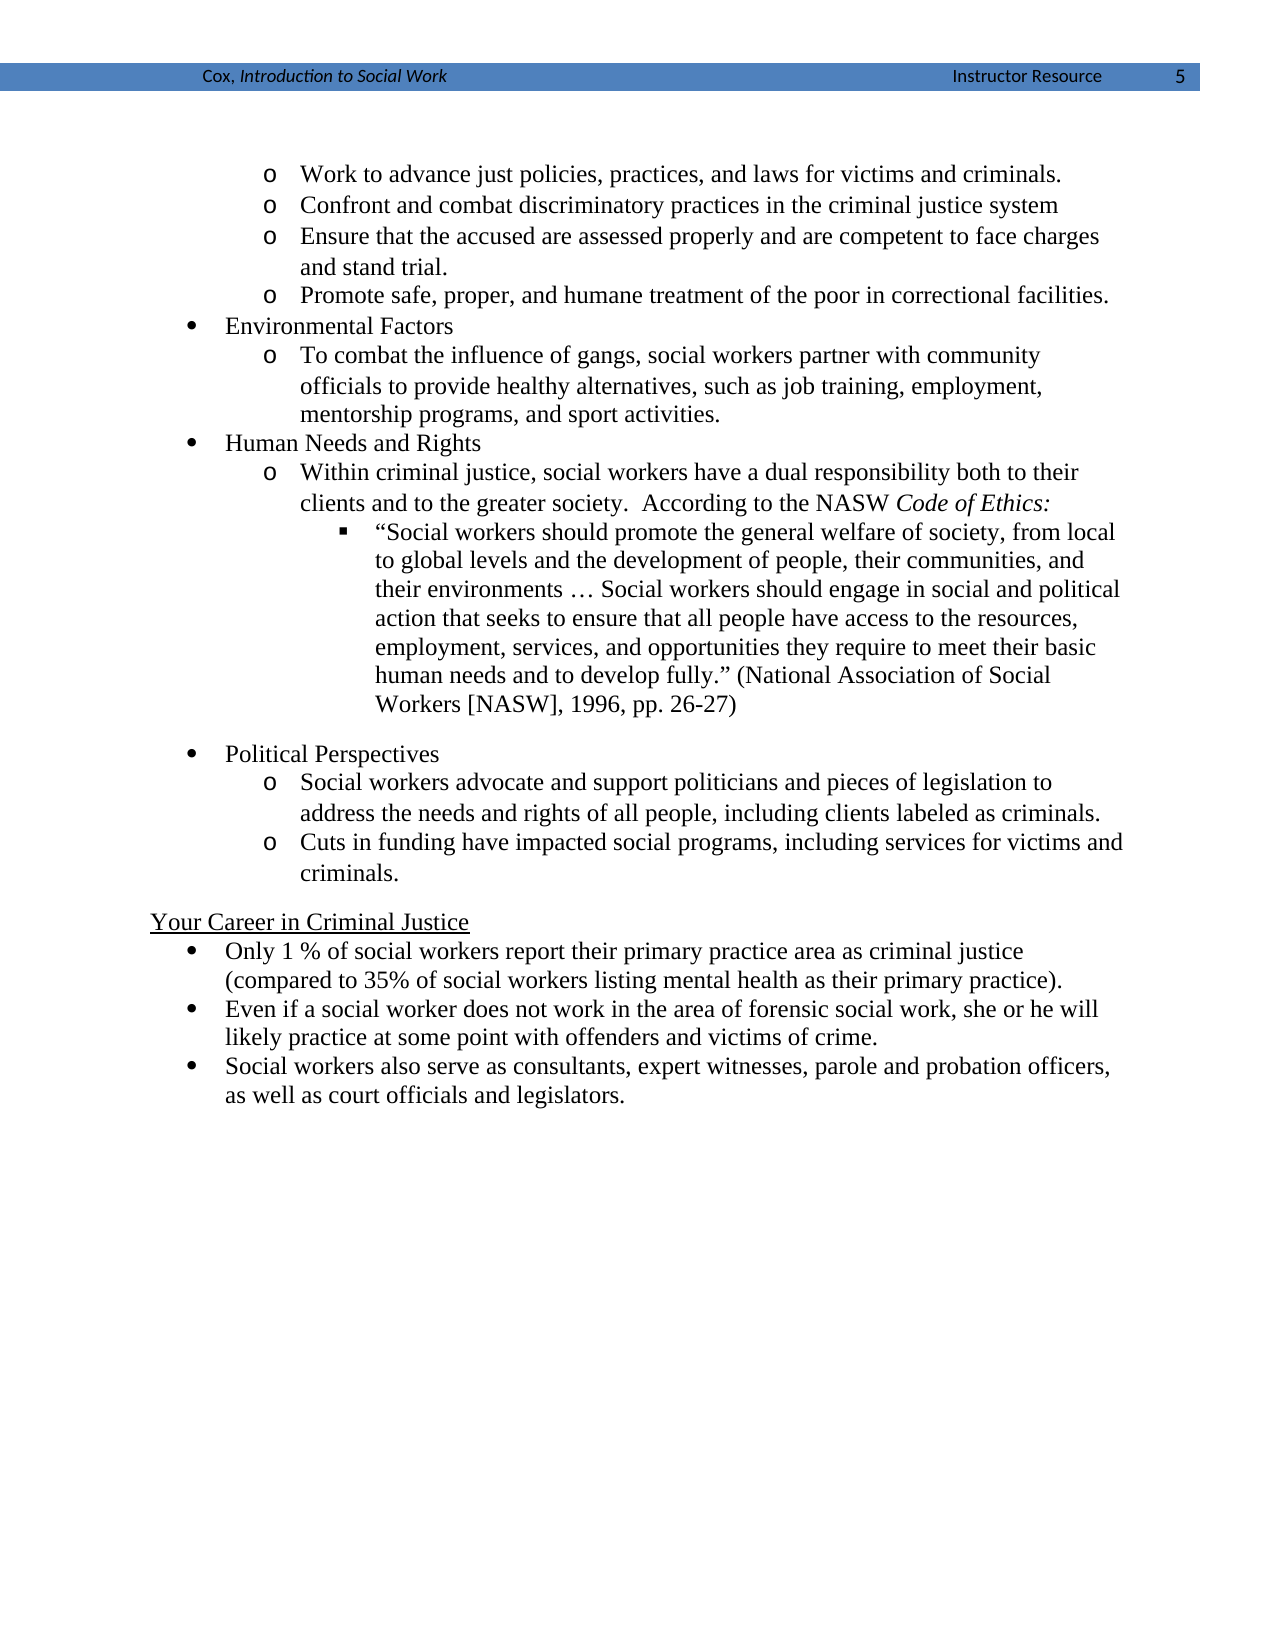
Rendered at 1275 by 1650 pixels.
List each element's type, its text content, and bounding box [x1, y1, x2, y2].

list Ensure that the accused are assessed properly and are competent to face charges and stand trial. [262, 221, 1125, 280]
list Environmental Factors [187, 311, 1125, 340]
list Social workers advocate and support politicians and pieces of legislation to address the needs and rights of all people, including clients labeled as criminals. [262, 767, 1125, 827]
list Work to advance just policies, practices, and laws for victims and criminals. [262, 159, 1125, 190]
list To combat the influence of gangs, social workers partner with community officials to provide healthy alternatives, such as job training, employment, mentorship programs, and sport activities. [262, 340, 1125, 428]
list “Social workers should promote the general welfare of society, from local to global levels and the development of people, their communities, and their environments … Social workers should engage in social and political action that seeks to ensure that all people have access to the resources, employment, services, and opportunities they require to meet their basic human needs and to develop fully.” (National Association of Social Workers [NASW], 1996, pp. 26-27) [337, 517, 1125, 718]
list Social workers also serve as consultants, expert witnesses, parole and probation officers, as well as court officials and legislators. [187, 1051, 1125, 1109]
list Confront and combat discriminatory practices in the criminal justice system [262, 190, 1125, 221]
list Promote safe, proper, and humane treatment of the poor in correctional facilities. [262, 280, 1125, 311]
list Cuts in funding have impacted social programs, including services for victims and criminals. [262, 827, 1125, 887]
list Only 1 % of social workers report their primary practice area as criminal justice (compared to 35% of social workers listing mental health as their primary practice). [187, 936, 1125, 994]
list Political Perspectives [187, 739, 1125, 767]
list Within criminal justice, social workers have a dual responsibility both to their clients and to the greater society. According to the NASW Code of Ethics: [262, 457, 1125, 517]
list Even if a social worker does not work in the area of forensic social work, she or he will likely practice at some point with offenders and victims of crime. [187, 994, 1125, 1051]
list Human Needs and Rights [187, 428, 1125, 457]
text Your Career in Criminal Justice [150, 907, 1125, 936]
